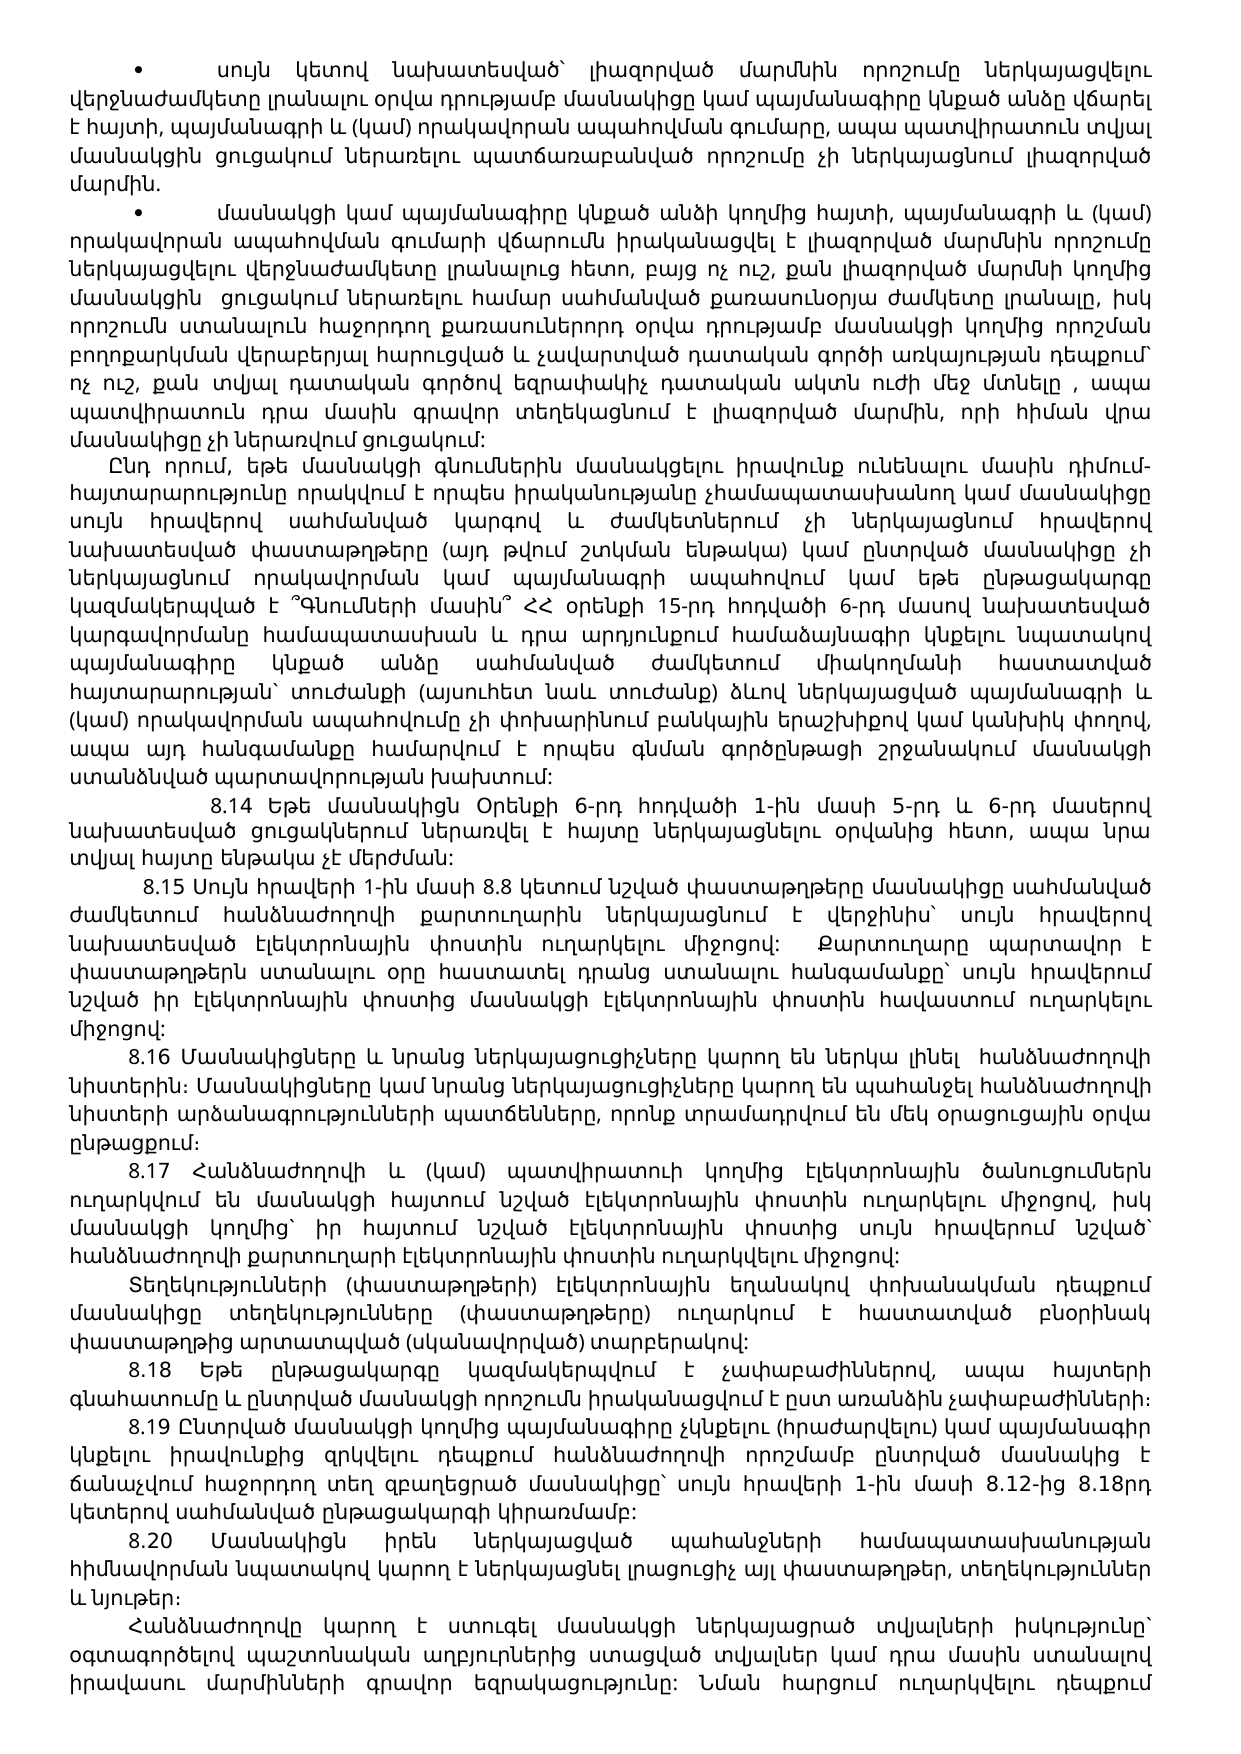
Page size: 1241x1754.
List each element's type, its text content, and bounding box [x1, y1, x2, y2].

text 8.20 Մասնակիցն իրեն ներկայացված պահանջների համապատասխանության հիմնավորման նպատակով կարող է ներկայացնել լրացուցիչ այլ փաստաթղթեր, տեղեկություններ և նյութեր։ [69, 1526, 1152, 1611]
list մասնակցի կամ պայմանագիրը կնքած անձի կողմից հայտի, պայմանագրի և (կամ) որակավորան ապահովման գումարի վճարումն իրականացվել է լիազորված մարմնին որոշումը ներկայացվելու վերջնաժամկետը լրանալուց հետո, բայց ոչ ուշ, քան լիազորված մարմնի կողմից մասնակցին ցուցակում ներառելու համար սահմանված քառասունօրյա ժամկետը լրանալը, իսկ որոշումն ստանալուն հաջորդող քառասուներորդ օրվա դրությամբ մասնակցի կողմից որոշման բողոքարկման վերաբերյալ հարուցված և չավարտված դատական գործի առկայության դեպքում` ոչ ուշ, քան տվյալ դատական գործով եզրափակիչ դատական ակտն ուժի մեջ մտնելը , ապա պատվիրատուն դրա մասին գրավոր տեղեկացնում է լիազորված մարմին, որի հիման վրա մասնակիցը չի ներառվում ցուցակում: [69, 198, 1152, 454]
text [69, 1611, 1152, 1697]
text 8.14 Եթե մասնակիցն Օրենքի 6-րդ հոդվածի 1-ին մասի 5-րդ և 6-րդ մասերով նախատեսված ցուցակներում ներառվել է հայտը ներկայացնելու օրվանից հետո, ապա նրա տվյալ հայտը ենթակա չէ մերժման: [69, 791, 1152, 872]
text Տեղեկությունների (փաստաթղթերի) էլեկտրոնային եղանակով փոխանակման դեպքում մասնակիցը տեղեկությունները (փաստաթղթերը) ուղարկում է հաստատված բնօրինակ փաստաթղթից արտատպված (սկանավորված) տարբերակով: [69, 1270, 1152, 1355]
text 8.15 Սույն հրավերի 1-ին մասի 8.8 կետում նշված փաստաթղթերը մասնակիցը սահմանված ժամկետում հանձնաժողովի քարտուղարին ներկայացնում է վերջինիս՝ սույն հրավերով նախատեսված էլեկտրոնային փոստին ուղարկելու միջոցով: Քարտուղարը պարտավոր է փաստաթղթերն ստանալու օրը հաստատել դրանց ստանալու հանգամանքը՝ սույն հրավերում նշված իր էլեկտրոնային փոստից մասնակցի էլեկտրոնային փոստին հավաստում ուղարկելու միջոցով: [69, 872, 1152, 1042]
text 8.18 Եթե ընթացակարգը կազմակերպվում է չափաբաժիններով, ապա հայտերի գնահատումը և ընտրված մասնակցի որոշումն իրականացվում է ըստ առանձին չափաբաժինների։ [69, 1355, 1152, 1412]
text 8.19 Ընտրված մասնակցի կողմից պայմանագիրը չկնքելու (հրաժարվելու) կամ պայմանագիր կնքելու իրավունքից զրկվելու դեպքում հանձնաժողովի որոշմամբ ընտրված մասնակից է ճանաչվում հաջորդող տեղ զբաղեցրած մասնակիցը՝ սույն հրավերի 1-ին մասի 8.12-ից 8.18րդ կետերով սահմանված ընթացակարգի կիրառմամբ: [69, 1412, 1152, 1526]
text 8.16 Մասնակիցները և նրանց ներկայացուցիչները կարող են ներկա լինել հանձնաժողովի նիստերին։ Մասնակիցները կամ նրանց ներկայացուցիչները կարող են պահանջել հանձնաժողովի նիստերի արձանագրությունների պատճենները, որոնք տրամադրվում են մեկ օրացուցային օրվա ընթացքում։ [69, 1042, 1152, 1156]
text Ընդ որում, եթե մասնակցի գնումներին մասնակցելու իրավունք ունենալու մասին դիմում-հայտարարությունը որակվում է որպես իրականությանը չհամապատասխանող կամ մասնակիցը սույն հրավերով սահմանված կարգով և ժամկետներում չի ներկայացնում հրավերով նախատեսված փաստաթղթերը (այդ թվում շտկման ենթակա) կամ ընտրված մասնակիցը չի ներկայացնում որակավորման կամ պայմանագրի ապահովում կամ եթե ընթացակարգը կազմակերպված է ՞Գնումների մասին՞ ՀՀ օրենքի 15-րդ հոդվածի 6-րդ մասով նախատեսված կարգավորմանը համապատասխան և դրա արդյունքում համաձայնագիր կնքելու նպատակով պայմանագիրը կնքած անձը սահմանված ժամկետում միակողմանի հաստատված հայտարարության` տուժանքի (այսուհետ նաև տուժանք) ձևով ներկայացված պայմանագրի և (կամ) որակավորման ապահովումը չի փոխարինում բանկային երաշխիքով կամ կանխիկ փողով, ապա այդ հանգամանքը համարվում է որպես գնման գործընթացի շրջանակում մասնակցի ստանձնված պարտավորության խախտում: [69, 454, 1152, 791]
text 8.17 Հանձնաժողովի և (կամ) պատվիրատուի կողմից էլեկտրոնային ծանուցումներն ուղարկվում են մասնակցի հայտում նշված էլեկտրոնային փոստին ուղարկելու միջոցով, իսկ մասնակցի կողմից` իր հայտում նշված էլեկտրոնային փոստից սույն հրավերում նշված` հանձնաժողովի քարտուղարի էլեկտրոնային փոստին ուղարկվելու միջոցով: [69, 1156, 1152, 1270]
list սույն կետով նախատեսված՝ լիազորված մարմնին որոշումը ներկայացվելու վերջնաժամկետը լրանալու օրվա դրությամբ մասնակիցը կամ պայմանագիրը կնքած անձը վճարել է հայտի, պայմանագրի և (կամ) որակավորան ապահովման գումարը, ապա պատվիրատուն տվյալ մասնակցին ցուցակում ներառելու պատճառաբանված որոշումը չի ներկայացնում լիազորված մարմին. [69, 56, 1152, 198]
